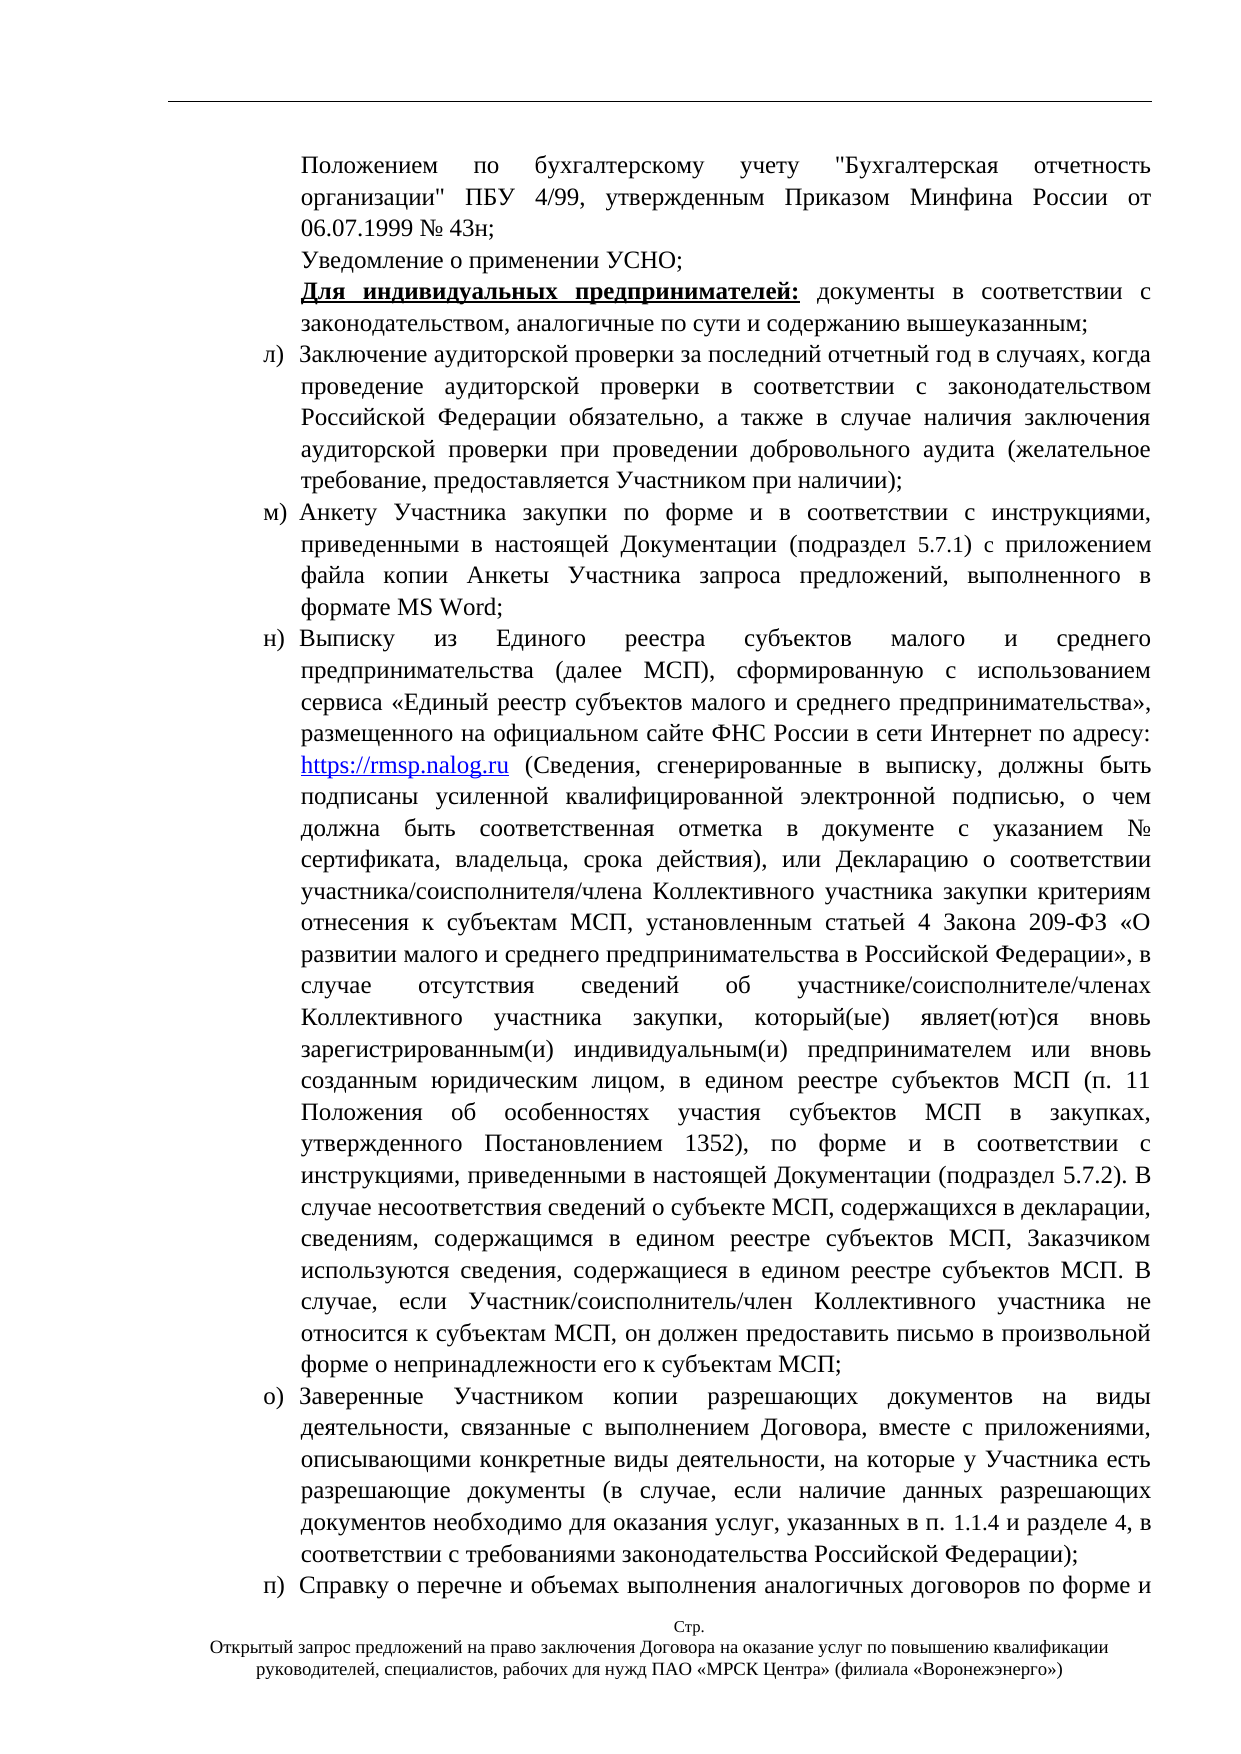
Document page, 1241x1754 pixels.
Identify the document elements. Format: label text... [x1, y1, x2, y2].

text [301, 150, 1152, 242]
text Для индивидуальных предпринимателей: документы в соответствии с законодательством, аналогичные по сути и содержанию вышеуказанным; [301, 276, 1152, 337]
list Анкету Участника закупки по форме и в соответствии с инструкциями, приведенными в настоящей Документации (подраздел 5.7.1) с приложением файла копии Анкеты Участника запроса предложений, выполненного в формате MS Word; [263, 497, 1152, 621]
text Уведомление о применении УСНО; [301, 245, 1152, 273]
list Заверенные Участником копии разрешающих документов на виды деятельности, связанные с выполнением Договора, вместе с приложениями, описывающими конкретные виды деятельности, на которые у Участника есть разрешающие документы (в случае, если наличие данных разрешающих документов необходимо для оказания услуг, указанных в п. 1.1.4 и разделе 4, в соответствии с требованиями законодательства Российской Федерации); [263, 1381, 1152, 1567]
list Выписку из Единого реестра субъектов малого и среднего предпринимательства (далее МСП), сформированную с использованием сервиса «Единый реестр субъектов малого и среднего предпринимательства», размещенного на официальном сайте ФНС России в сети Интернет по адресу: https://rmsp.nalog.ru (Сведения, сгенерированные в выписку, должны быть подписаны усиленной квалифицированной электронной подписью, о чем должна быть соответственная отметка в документе с указанием № сертификата, владельца, срока действия), или Декларацию о соответствии участника/соисполнителя/члена Коллективного участника закупки критериям отнесения к субъектам МСП, установленным статьей 4 Закона 209-ФЗ «О развитии малого и среднего предпринимательства в Российской Федерации», в случае отсутствия сведений об участнике/соисполнителе/членах Коллективного участника закупки, который(ые) являет(ют)ся вновь зарегистрированным(и) индивидуальным(и) предпринимателем или вновь созданным юридическим лицом, в едином реестре субъектов МСП (п. 11 Положения об особенностях участия субъектов МСП в закупках, утвержденного Постановлением 1352), по форме и в соответствии с инструкциями, приведенными в настоящей Документации (подраздел 5.7.2). В случае несоответствия сведений о субъекте МСП, содержащихся в декларации, сведениям, содержащимся в едином реестре субъектов МСП, Заказчиком используются сведения, содержащиеся в едином реестре субъектов МСП. В случае, если Участник/соисполнитель/член Коллективного участника не относится к субъектам МСП, он должен предоставить письмо в произвольной форме о непринадлежности его к субъектам МСП; [263, 623, 1152, 1378]
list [263, 1570, 1152, 1599]
list Заключение аудиторской проверки за последний отчетный год в случаях, когда проведение аудиторской проверки в соответствии с законодательством Российской Федерации обязательно, а также в случае наличия заключения аудиторской проверки при проведении добровольного аудита (желательное требование, предоставляется Участником при наличии); [263, 339, 1152, 494]
